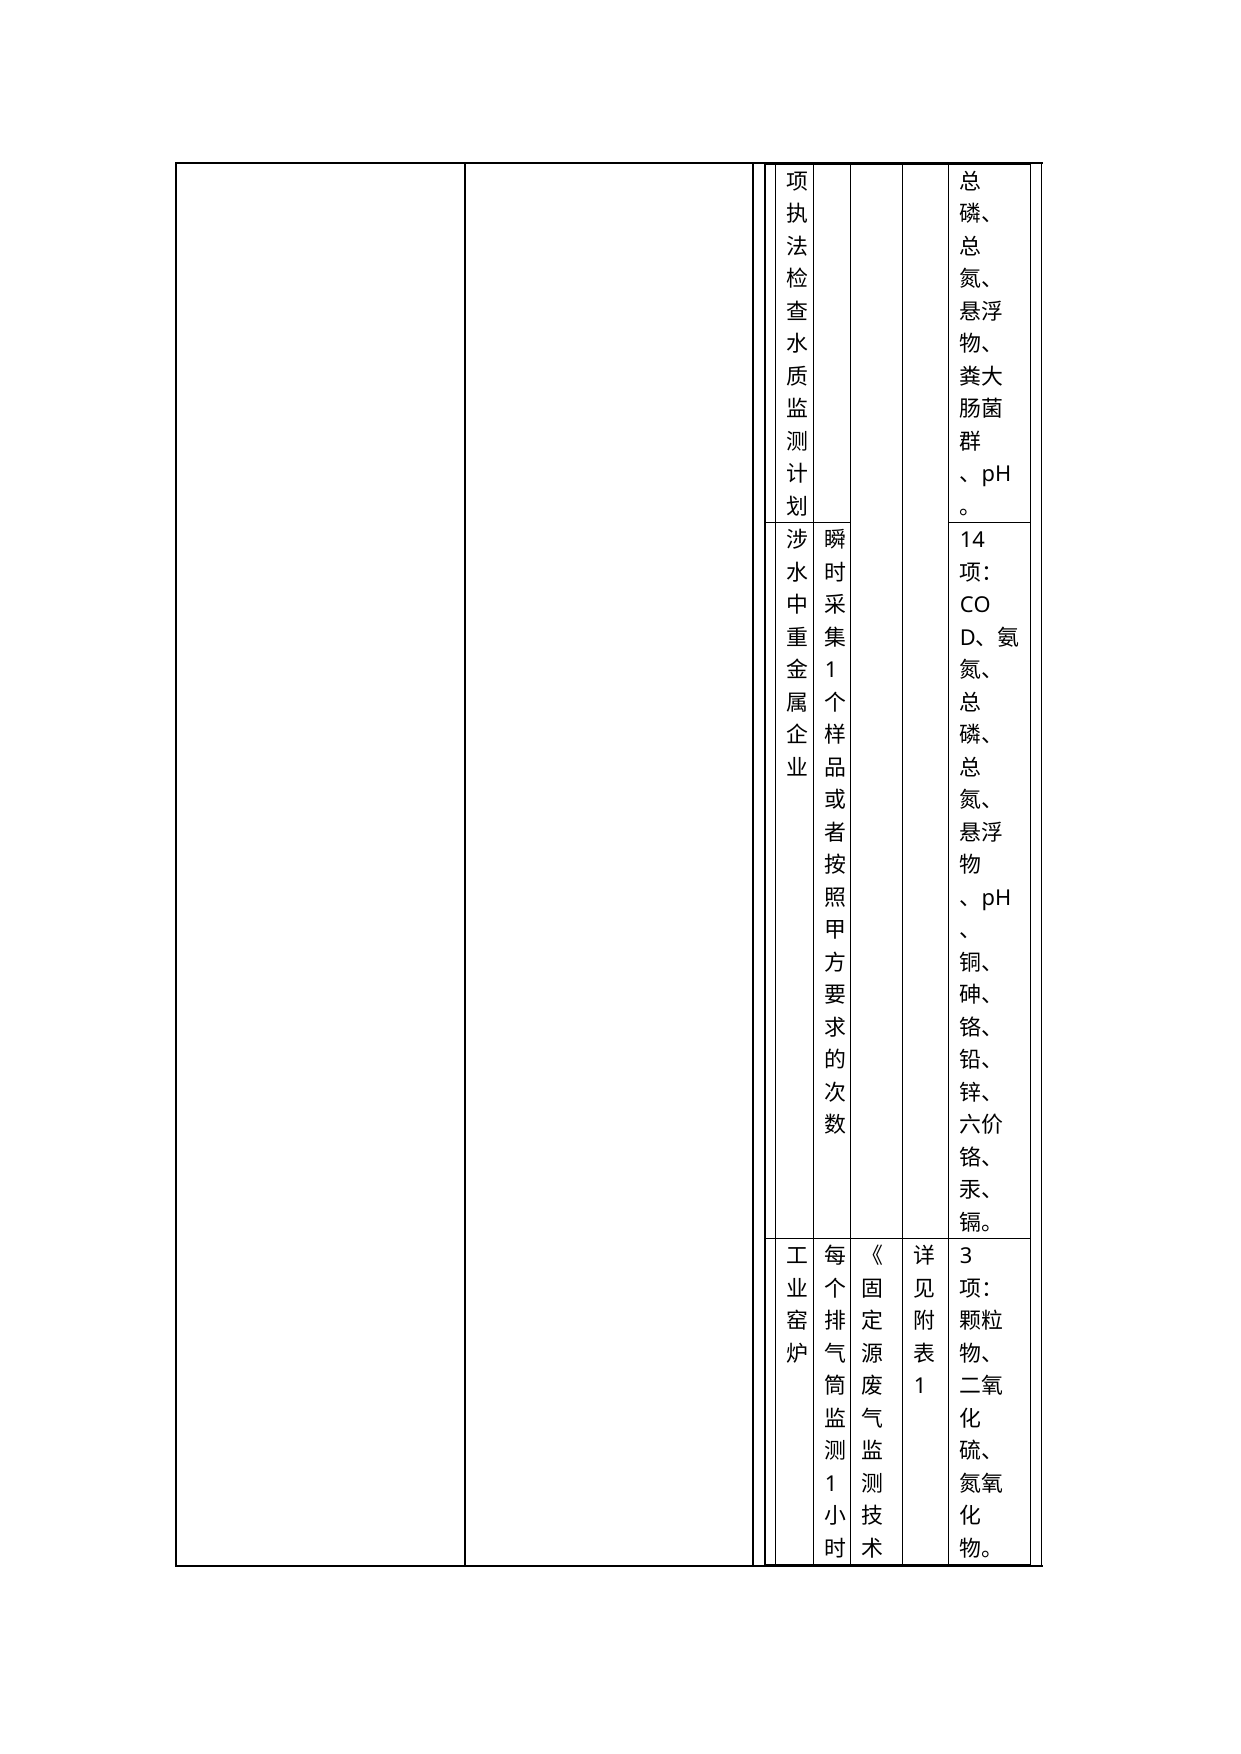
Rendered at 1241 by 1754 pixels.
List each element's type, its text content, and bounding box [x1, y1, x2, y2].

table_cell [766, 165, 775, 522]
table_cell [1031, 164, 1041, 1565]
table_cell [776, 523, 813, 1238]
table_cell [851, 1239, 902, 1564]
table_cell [851, 165, 902, 1238]
table_cell 1 [177, 164, 464, 1565]
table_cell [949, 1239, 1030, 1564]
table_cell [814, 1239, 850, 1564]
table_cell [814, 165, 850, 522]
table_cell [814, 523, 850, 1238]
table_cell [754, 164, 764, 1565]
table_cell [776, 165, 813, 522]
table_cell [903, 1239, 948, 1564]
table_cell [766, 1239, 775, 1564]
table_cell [903, 165, 948, 1238]
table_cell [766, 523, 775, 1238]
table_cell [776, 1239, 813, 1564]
table_cell [466, 164, 752, 1565]
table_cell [949, 523, 1030, 1238]
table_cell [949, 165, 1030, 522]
